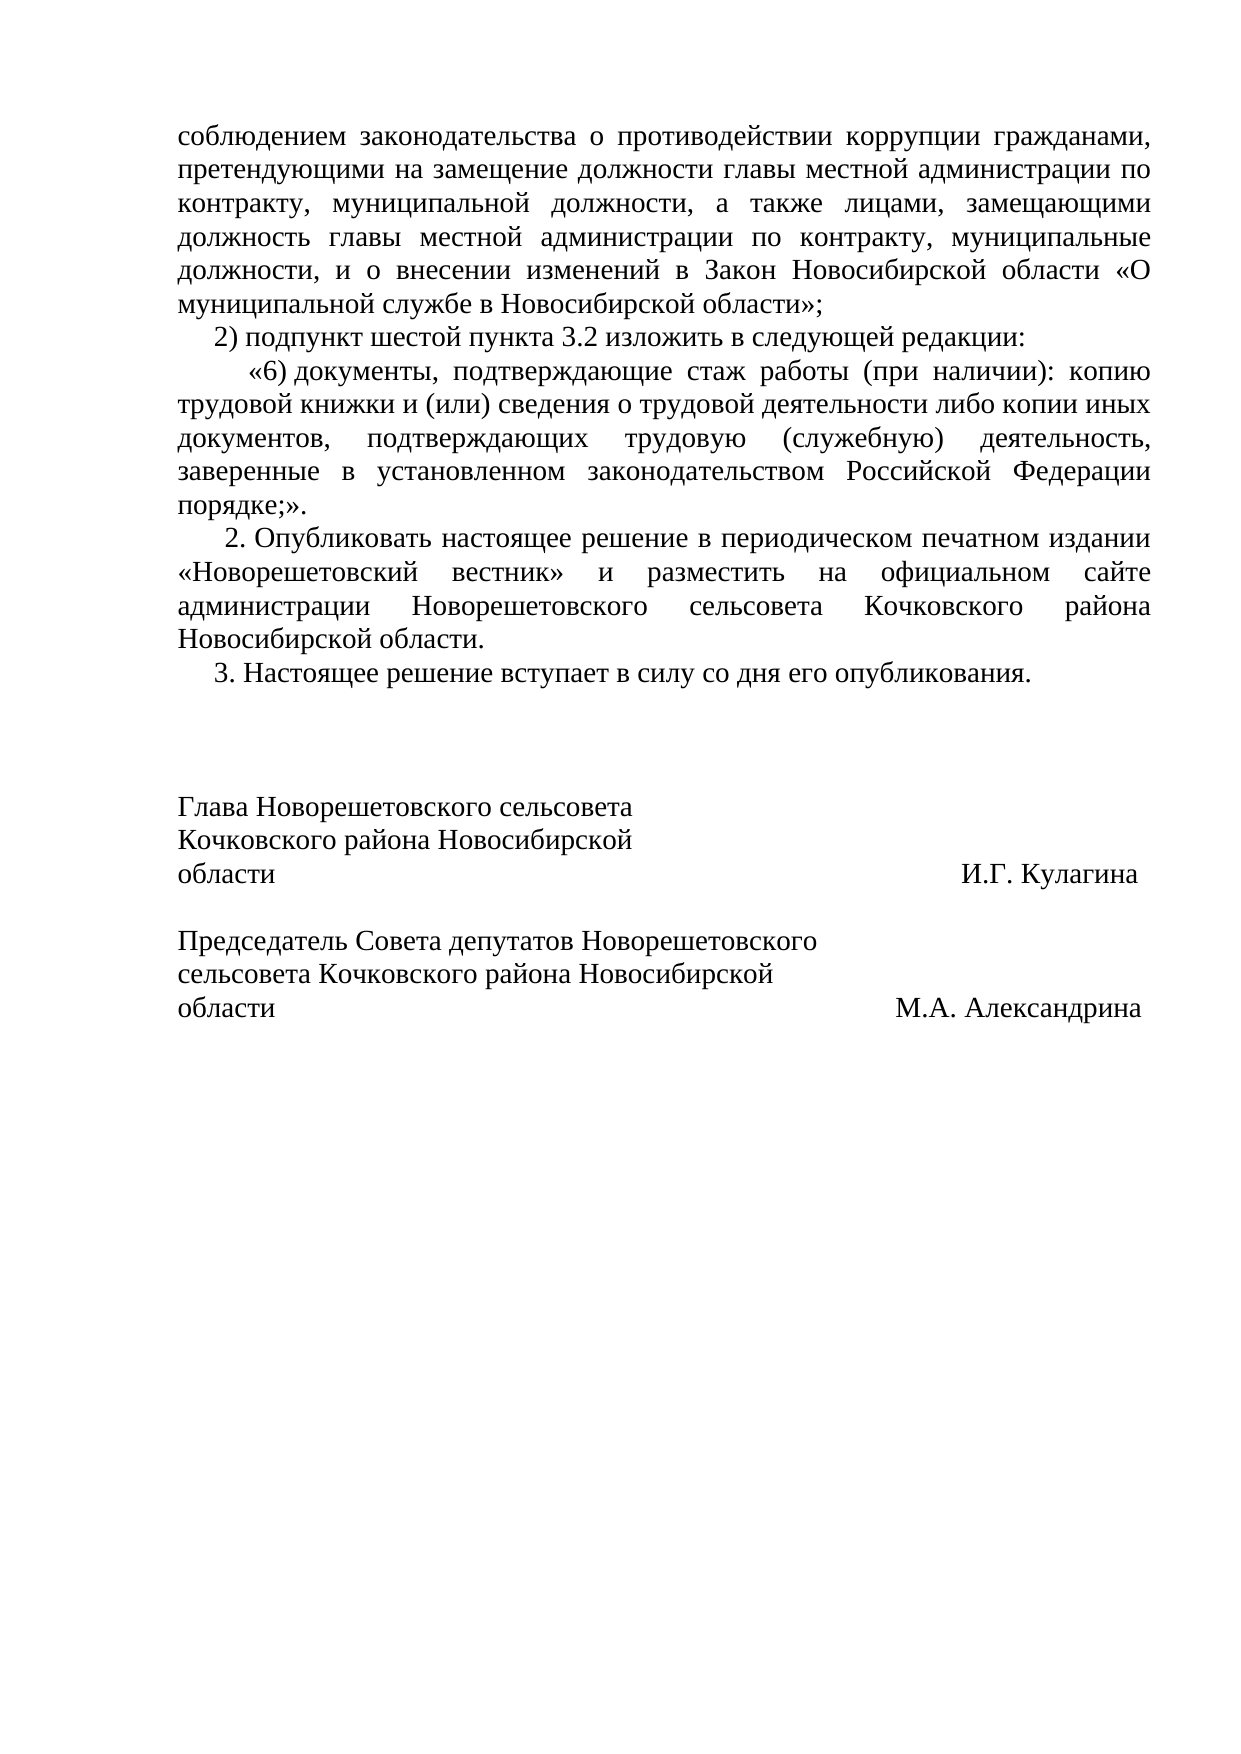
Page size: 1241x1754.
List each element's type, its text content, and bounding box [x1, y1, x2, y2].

text 2) подпункт шестой пункта 3.2 изложить в следующей редакции: [177, 319, 1152, 353]
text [177, 118, 1152, 319]
text Председатель Совета депутатов Новорешетовского [177, 923, 1152, 957]
text Глава Новорешетовского сельсовета [177, 789, 1152, 822]
text Кочковского района Новосибирской [177, 822, 1152, 856]
text области И.Г. Кулагина [177, 856, 1152, 889]
text области М.А. Александрина [177, 990, 1152, 1024]
text 2. Опубликовать настоящее решение в периодическом печатном издании «Новорешетовский вестник» и разместить на официальном сайте администрации Новорешетовского сельсовета Кочковского района Новосибирской области. [177, 521, 1152, 655]
text сельсовета Кочковского района Новосибирской [177, 957, 1152, 990]
text «6) документы, подтверждающие стаж работы (при наличии): копию трудовой книжки и (или) сведения о трудовой деятельности либо копии иных документов, подтверждающих трудовую (служебную) деятельность, заверенные в установленном законодательством Российской Федерации порядке;». [177, 353, 1152, 521]
text 3. Настоящее решение вступает в силу со дня его опубликования. [177, 655, 1152, 688]
